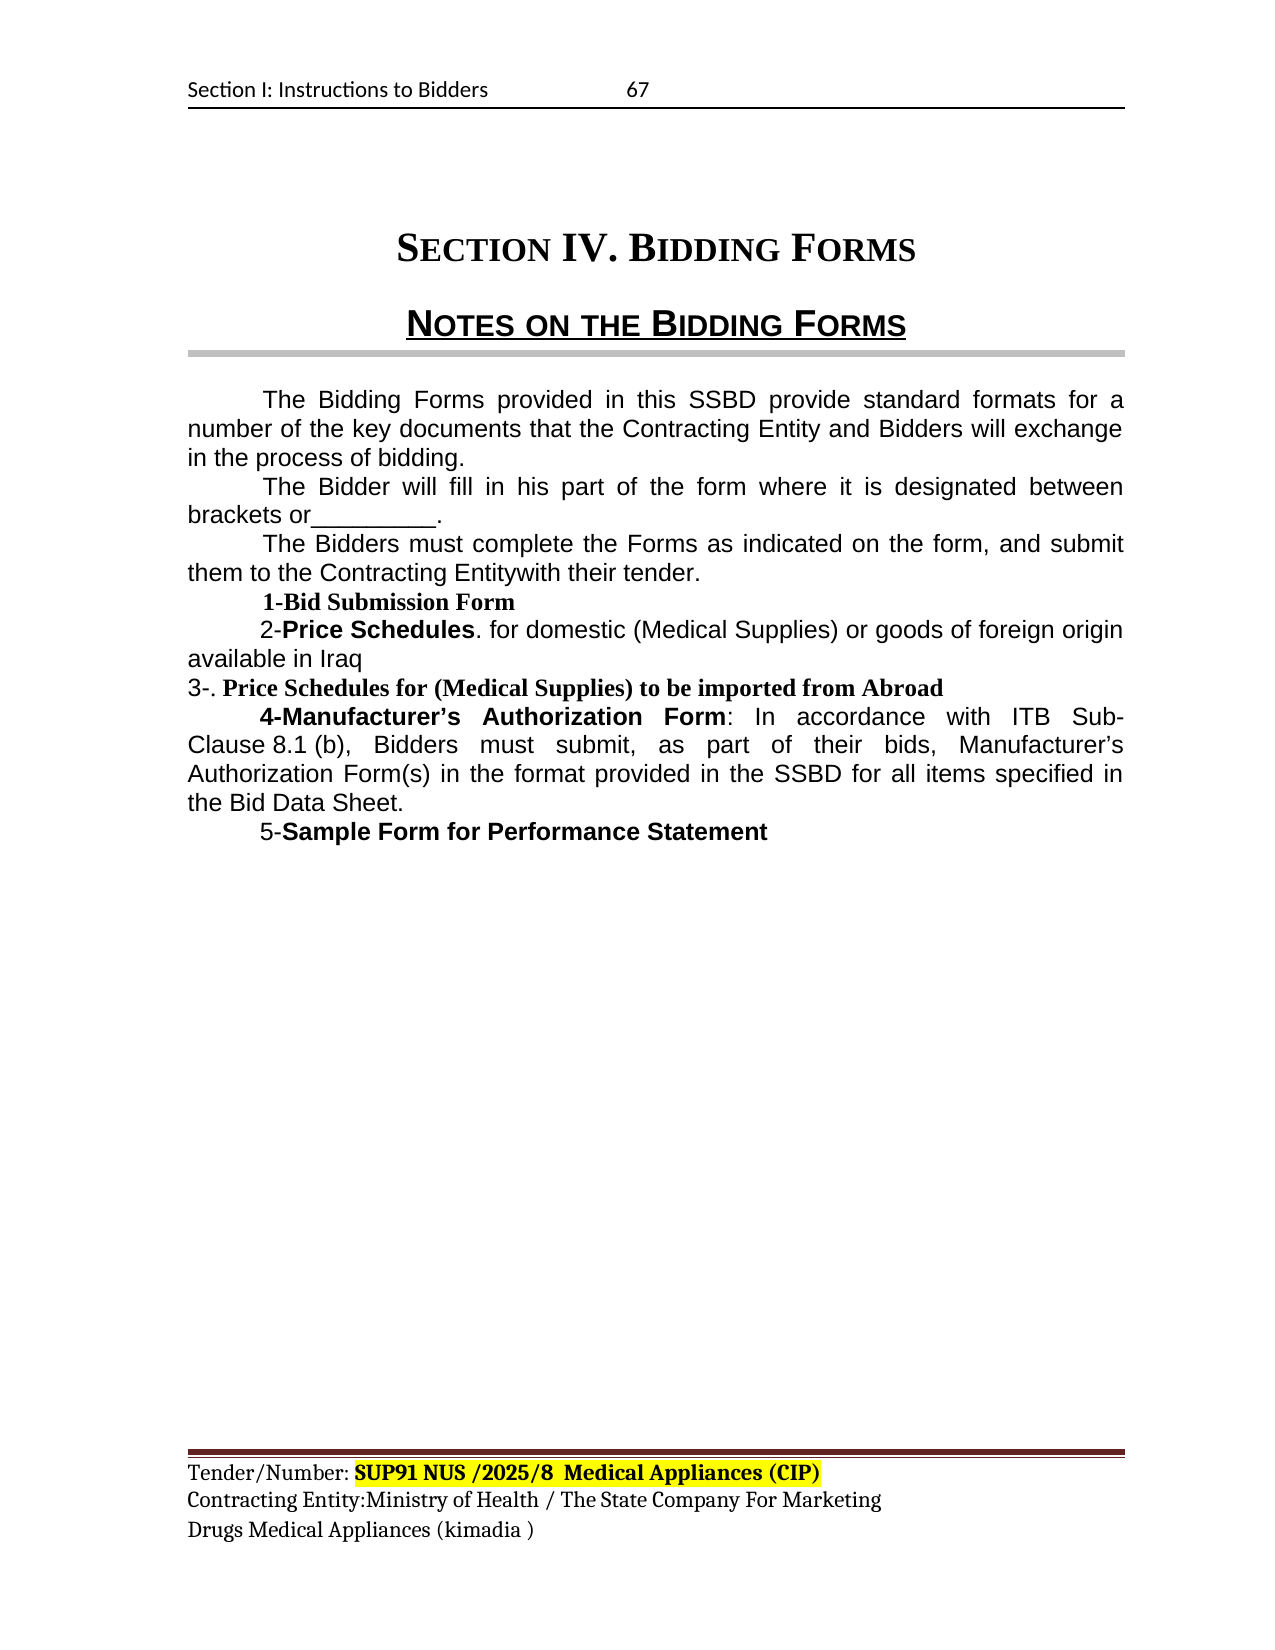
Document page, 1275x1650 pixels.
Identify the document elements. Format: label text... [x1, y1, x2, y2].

text 3-. Price Schedules for (Medical Supplies) to be imported from Abroad [187, 673, 1125, 702]
subtitle Section IV. Bidding Forms [187, 223, 1125, 271]
text 5-Sample Form for Performance Statement [182, 817, 777, 846]
text The Bidding Forms provided in this SSBD provide standard formats for a number of the key documents that the Contracting Entity and Bidders will exchange in the process of bidding. [187, 385, 1125, 472]
text The Bidder will fill in his part of the form where it is designated between brackets or_________. [187, 472, 1125, 529]
text The Bidders must complete the Forms as indicated on the form, and submit them to the Contracting Entitywith their tender. [187, 529, 1125, 587]
text 1-Bid Submission Form [187, 587, 1125, 615]
subtitle Notes on the Bidding Forms [187, 301, 1125, 357]
text 4-Manufacturer’s Authorization Form: In accordance with ITB Sub-Clause 8.1 (b), Bidders must submit, as part of their bids, Manufacturer’s Authorization Form(s) in the format provided in the SSBD for all items specified in the Bid Data Sheet. [187, 702, 1125, 817]
text 2-Price Schedules. for domestic (Medical Supplies) or goods of foreign origin available in Iraq [187, 615, 1125, 673]
